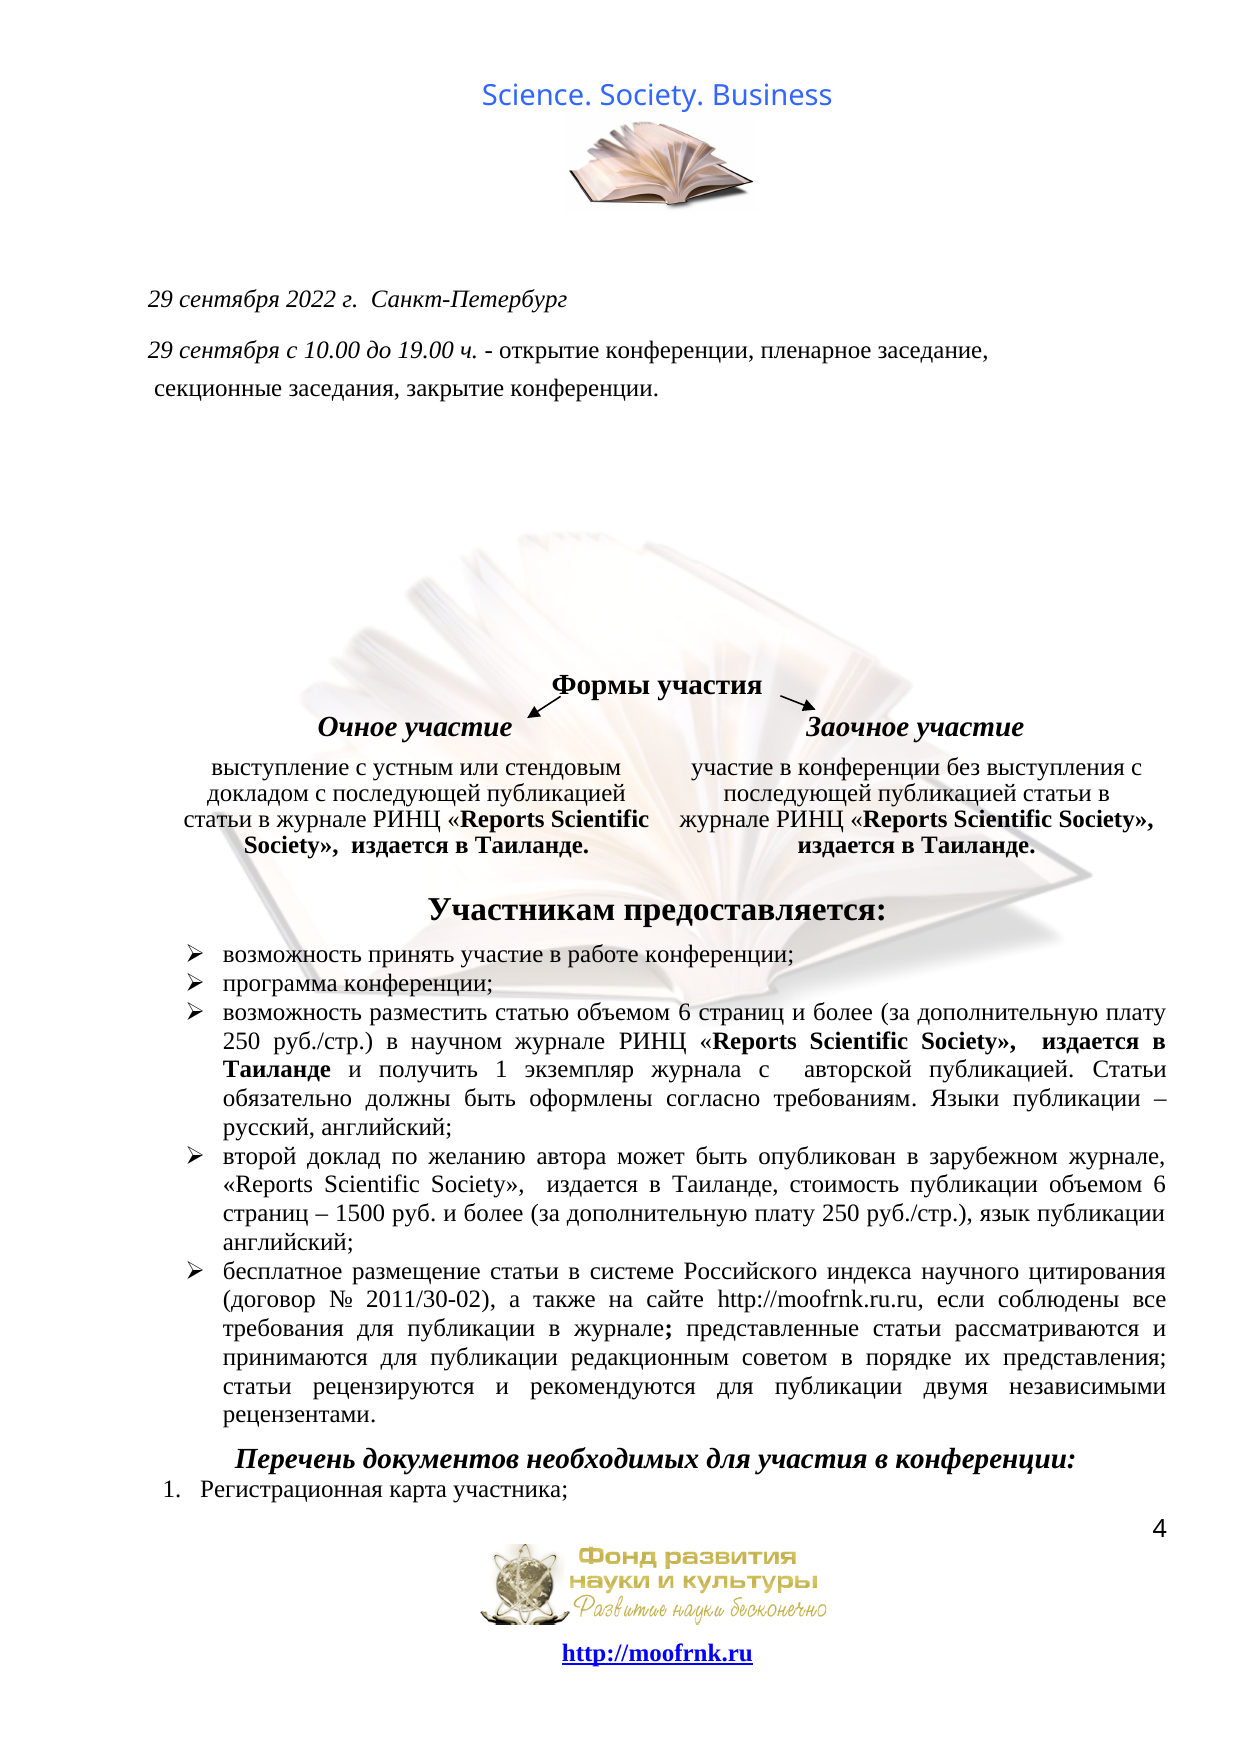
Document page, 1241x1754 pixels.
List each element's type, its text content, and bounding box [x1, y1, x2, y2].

table_header Заочное участие участие в конференции без выступления с последующей публикацией статьи в журнале РИНЦ «Reports Scientific Society», издается в Таиланде. [666, 700, 1167, 876]
text Формы участия [148, 670, 1167, 700]
picture [480, 1544, 834, 1625]
subtitle 29 сентября 2022 г. Санкт-Петербург [148, 287, 1167, 313]
picture [563, 113, 759, 214]
text секционные заседания, закрытие конференции. [148, 376, 1167, 402]
list Регистрационная карта участника; [162, 1474, 1167, 1503]
table_header Очное участие выступление с устным или стендовым докладом с последующей публикацией статьи в журнале РИНЦ «Reports Scientific Society», издается в Таиланде. [166, 700, 666, 876]
list возможность разместить статью объемом 6 страниц и более (за дополнительную плату 250 руб./стр.) в научном журнале РИНЦ «Reports Scientific Society», издается в Таиланде и получить 1 экземпляр журнала с авторской публикацией. Статьи обязательно должны быть оформлены согласно требованиям. Языки публикации – русский, английский; [185, 997, 1167, 1141]
list программа конференции; [185, 968, 1167, 997]
text Участникам предоставляется: [148, 889, 1167, 927]
subtitle 29 сентября с 10.00 до 19.00 ч. - открытие конференции, пленарное заседание, [148, 338, 1167, 363]
list возможность принять участие в работе конференции; [185, 939, 1167, 968]
text Перечень документов необходимых для участия в конференции: [148, 1441, 1167, 1474]
list бесплатное размещение статьи в системе Российского индекса научного цитирования (договор № 2011/30-02), а также на сайте http://moofrnk.ru.ru, если соблюдены все требования для публикации в журнале; представленные статьи рассматриваются и принимаются для публикации редакционным советом в порядке их представления; статьи рецензируются и рекомендуются для публикации двумя независимыми рецензентами. [185, 1256, 1167, 1428]
list второй доклад по желанию автора может быть опубликован в зарубежном журнале, «Reports Scientific Society», издается в Таиланде, стоимость публикации объемом 6 страниц – 1500 руб. и более (за дополнительную плату 250 руб./стр.), язык публикации английский; [185, 1141, 1167, 1256]
